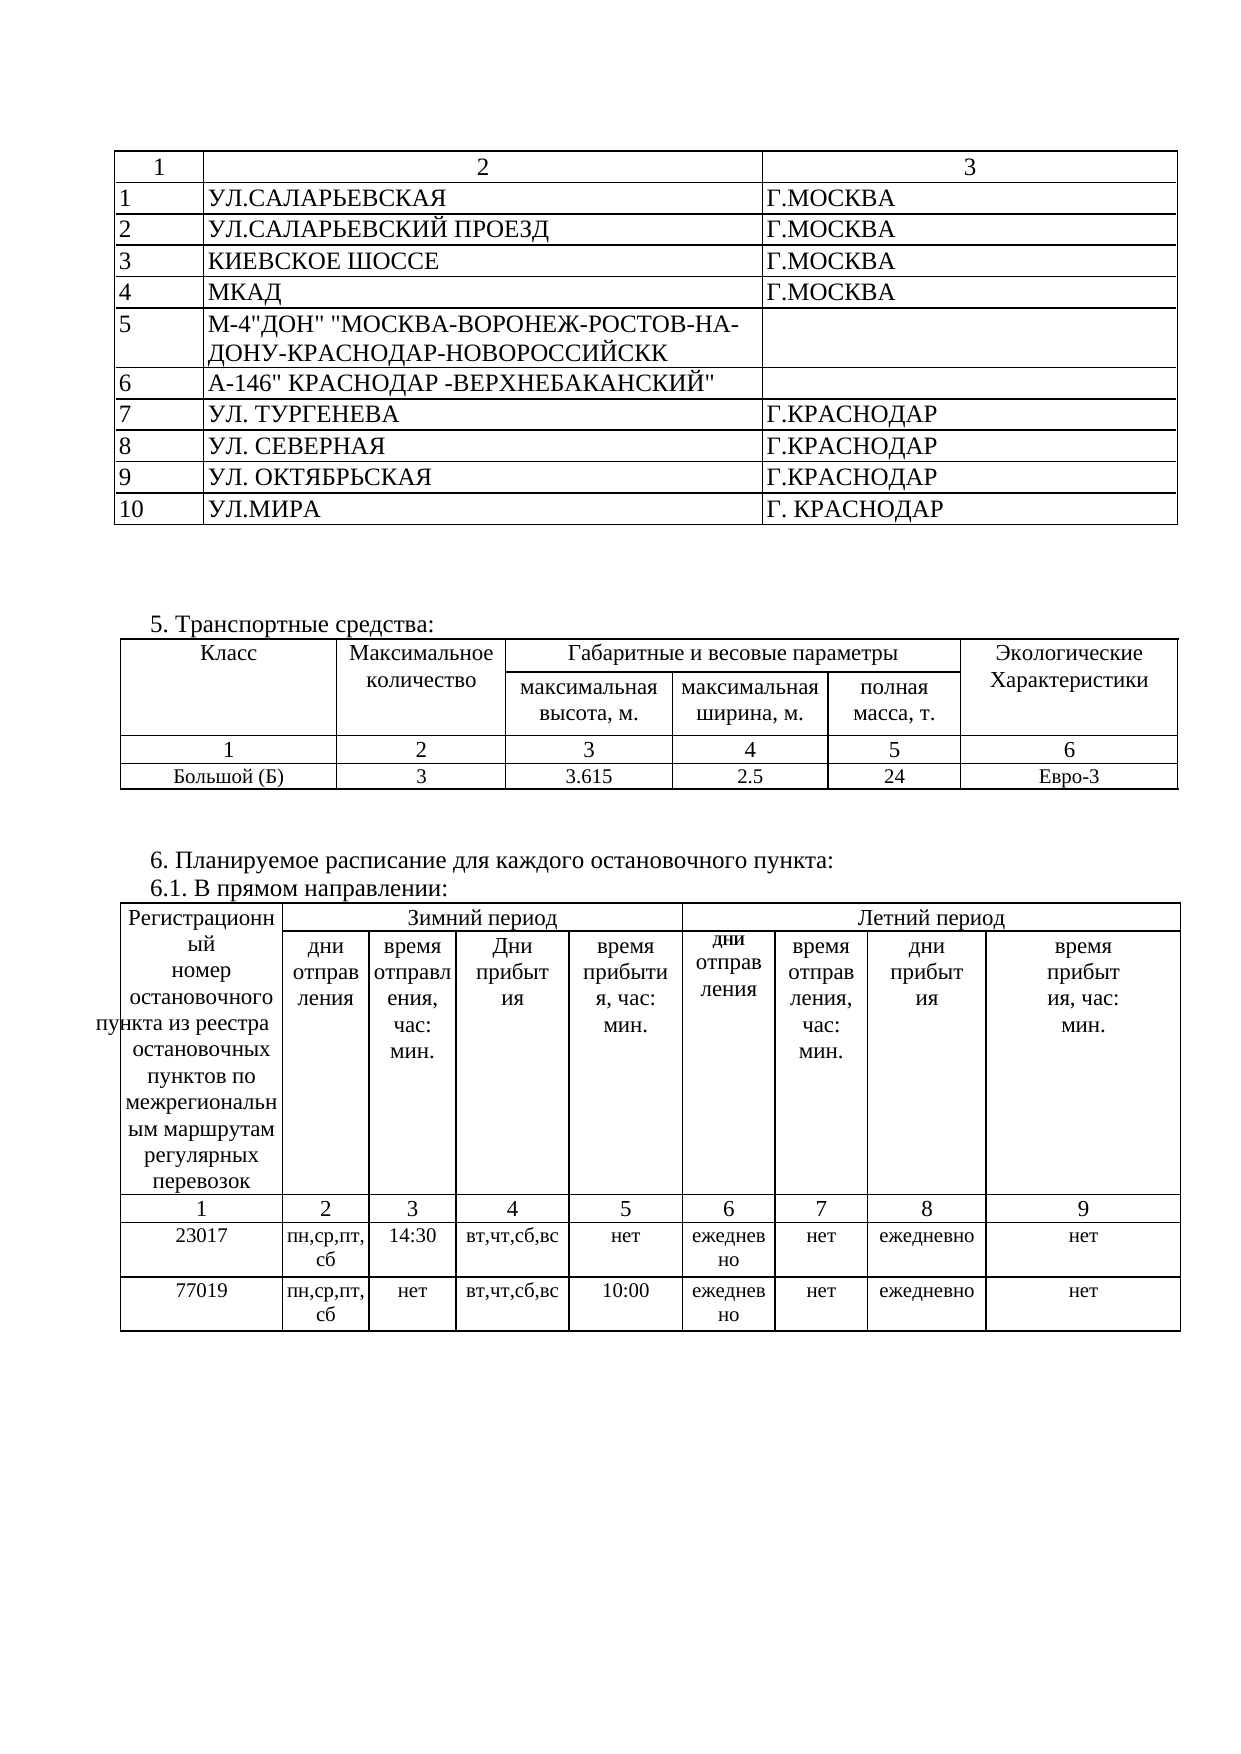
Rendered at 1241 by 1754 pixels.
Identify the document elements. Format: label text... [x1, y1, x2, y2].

table_cell УЛ. ОКТЯБРЬСКАЯ [204, 462, 762, 492]
table_cell УЛ. ТУРГЕНЕВА [204, 400, 762, 429]
table_cell 14:30 [370, 1223, 455, 1276]
table_cell 9 [987, 1195, 1180, 1222]
table_cell Г.МОСКВА [763, 213, 1177, 244]
table_cell 1 [115, 152, 203, 181]
table_cell нет [776, 1223, 867, 1276]
table_cell 9 [115, 462, 203, 492]
table_cell Г.КРАСНОДАР [763, 398, 1177, 429]
table_cell 3 [506, 736, 672, 762]
table_cell 8 [868, 1195, 985, 1222]
table_cell нет [570, 1223, 682, 1276]
table_cell 23017 [121, 1223, 282, 1276]
table_cell УЛ. СЕВЕРНАЯ [204, 431, 762, 461]
table_cell 2 [204, 152, 762, 181]
table_cell 2 [283, 1195, 368, 1222]
table_cell 24 [829, 764, 960, 788]
table_cell полная масса, т. [829, 673, 960, 734]
table_header Зимний период [283, 904, 682, 930]
table_cell 6 [115, 368, 203, 398]
table_cell 7 [115, 399, 203, 429]
table_cell А-146" КРАСНОДАР -ВЕРХНЕБАКАНСКИЙ" [204, 368, 762, 398]
table_cell пн,ср,пт,сб [283, 1223, 368, 1276]
table_cell 3 [763, 152, 1177, 181]
table_cell 4 [457, 1195, 568, 1222]
table_cell вт,чт,сб,вс [457, 1278, 568, 1330]
table_cell Г.МОСКВА [763, 244, 1177, 276]
table_cell нет [987, 1278, 1180, 1330]
table_header Класс [121, 640, 336, 734]
table_cell Г. КРАСНОДАР [763, 492, 1177, 524]
table_cell 3 [115, 245, 203, 276]
table_header Максимальное количество [337, 640, 505, 734]
table_cell УЛ.МИРА [204, 494, 762, 524]
table_cell 77019 [121, 1278, 282, 1330]
table_cell 2 [337, 736, 505, 762]
table_cell ежедневно [683, 1223, 774, 1276]
table_cell Большой (Б) [121, 764, 336, 788]
table_cell 5 [115, 308, 203, 366]
table_cell Г.МОСКВА [763, 276, 1177, 307]
table_cell М-4"ДОН" "МОСКВА-ВОРОНЕЖ-РОСТОВ-НА-ДОНУ-КРАСНОДАР-НОВОРОССИЙСКК [204, 309, 762, 366]
text 6. Планируемое расписание для каждого остановочного пункта: [150, 845, 1090, 873]
table_cell 1 [115, 183, 203, 213]
table_cell [763, 366, 1177, 398]
table_cell УЛ.САЛАРЬЕВСКАЯ [204, 183, 762, 213]
table_cell Г.КРАСНОДАР [763, 461, 1177, 492]
table_cell ежедневно [868, 1223, 985, 1276]
table_cell максимальная высота, м. [506, 673, 672, 734]
table_cell вт,чт,сб,вс [457, 1223, 568, 1276]
table_cell ежедневно [683, 1278, 774, 1330]
table_cell 2.5 [673, 764, 827, 788]
table_cell 1 [121, 736, 336, 762]
table_cell нет [776, 1278, 867, 1330]
table_cell 3 [337, 764, 505, 788]
table_cell время отправ ления, час: мин. [776, 932, 867, 1194]
table_cell 4 [673, 736, 827, 762]
table_cell 10:00 [570, 1278, 682, 1330]
text 5. Транспортные средства: [150, 609, 1090, 638]
table_cell 6 [683, 1195, 774, 1222]
table_cell Дни прибыт ия [457, 932, 568, 1194]
table_cell нет [370, 1278, 455, 1330]
table_cell дни прибыт ия [868, 932, 985, 1194]
table_cell [763, 307, 1177, 366]
table_header Регистрационный номер остановочного пункта из реестра остановочных пунктов по межрегиональным маршрутам регулярных перевозок [121, 904, 282, 1194]
table_cell максимальная ширина, м. [673, 673, 827, 734]
table_header Летний период [683, 904, 1180, 930]
table_cell 3.615 [506, 764, 672, 788]
table_cell 1 [121, 1195, 282, 1222]
table_cell нет [987, 1223, 1180, 1276]
table_cell пн,ср,пт,сб [283, 1278, 368, 1330]
table_header Габаритные и весовые параметры [506, 640, 960, 671]
table_cell 4 [115, 277, 203, 307]
table_cell Г.МОСКВА [763, 181, 1177, 213]
table_cell 5 [570, 1195, 682, 1222]
table_cell 7 [776, 1195, 867, 1222]
table_cell 8 [115, 430, 203, 461]
table_cell ежедневно [868, 1278, 985, 1330]
table_cell Г.КРАСНОДАР [763, 429, 1177, 461]
table_cell Евро-3 [961, 764, 1177, 788]
table_cell 5 [829, 736, 960, 762]
table_header Экологические Характеристики [961, 640, 1177, 734]
table_cell дни отправ ления [283, 932, 368, 1194]
table_cell 2 [115, 214, 203, 244]
table_cell МКАД [204, 277, 762, 307]
table_cell ДНИ отправ ления [683, 932, 774, 1194]
table_cell 10 [115, 493, 203, 524]
table_cell время прибыти я, час: мин. [570, 932, 682, 1194]
table_cell КИЕВСКОЕ ШОССЕ [204, 246, 762, 276]
table_cell 6 [961, 736, 1177, 762]
table_cell время отправл ения, час: мин. [370, 932, 455, 1194]
text 6.1. В прямом направлении: [150, 873, 1090, 902]
table_cell 3 [370, 1195, 455, 1222]
table_cell УЛ.САЛАРЬЕВСКИЙ ПРОЕЗД [204, 215, 762, 244]
table_cell время прибыт ия, час: мин. [987, 932, 1180, 1194]
